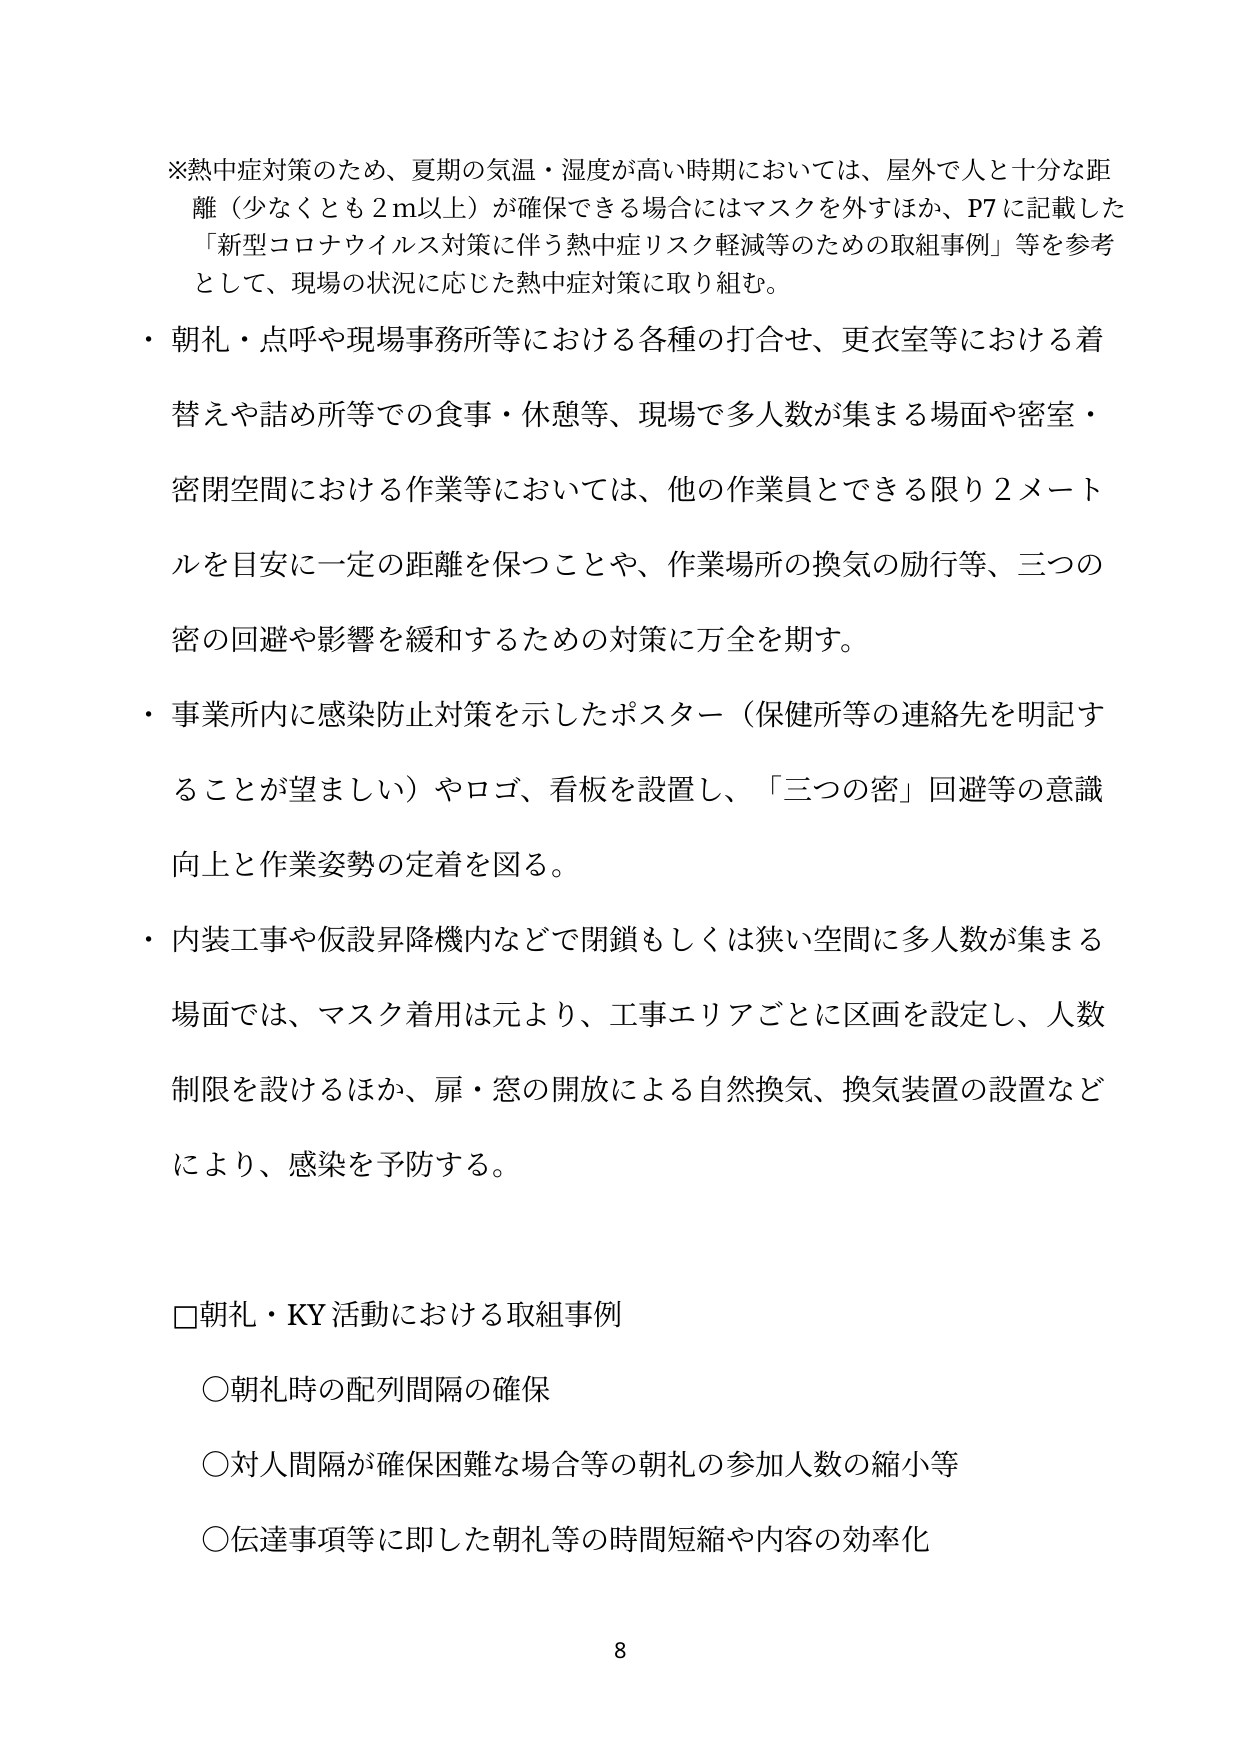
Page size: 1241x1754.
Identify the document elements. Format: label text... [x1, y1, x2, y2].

list □朝礼・KY活動における取組事例 [172, 1275, 1128, 1350]
list ○朝礼時の配列間隔の確保 [172, 1350, 1128, 1425]
list 事業所内に感染防止対策を示したポスター（保健所等の連絡先を明記することが望ましい）やロゴ、看板を設置し、「三つの密」回避等の意識向上と作業姿勢の定着を図る。 [134, 675, 1128, 900]
list ○伝達事項等に即した朝礼等の時間短縮や内容の効率化 [172, 1500, 1128, 1575]
list ○対人間隔が確保困難な場合等の朝礼の参加人数の縮小等 [172, 1425, 1128, 1500]
list 内装工事や仮設昇降機内などで閉鎖もしくは狭い空間に多人数が集まる場面では、マスク着用は元より、工事エリアごとに区画を設定し、人数制限を設けるほか、扉・窓の開放による自然換気、換気装置の設置などにより、感染を予防する。 [134, 900, 1128, 1200]
list 朝礼・点呼や現場事務所等における各種の打合せ、更衣室等における着替えや詰め所等での食事・休憩等、現場で多人数が集まる場面や密室・密閉空間における作業等においては、他の作業員とできる限り２メートルを目安に一定の距離を保つことや、作業場所の換気の励行等、三つの密の回避や影響を緩和するための対策に万全を期す。 [134, 300, 1128, 675]
list ※熱中症対策のため、夏期の気温・湿度が高い時期においては、屋外で人と十分な距離（少なくとも２ｍ以上）が確保できる場合にはマスクを外すほか、P7に記載した「新型コロナウイルス対策に伴う熱中症リスク軽減等のための取組事例」等を参考として、現場の状況に応じた熱中症対策に取り組む。 [167, 150, 1128, 300]
